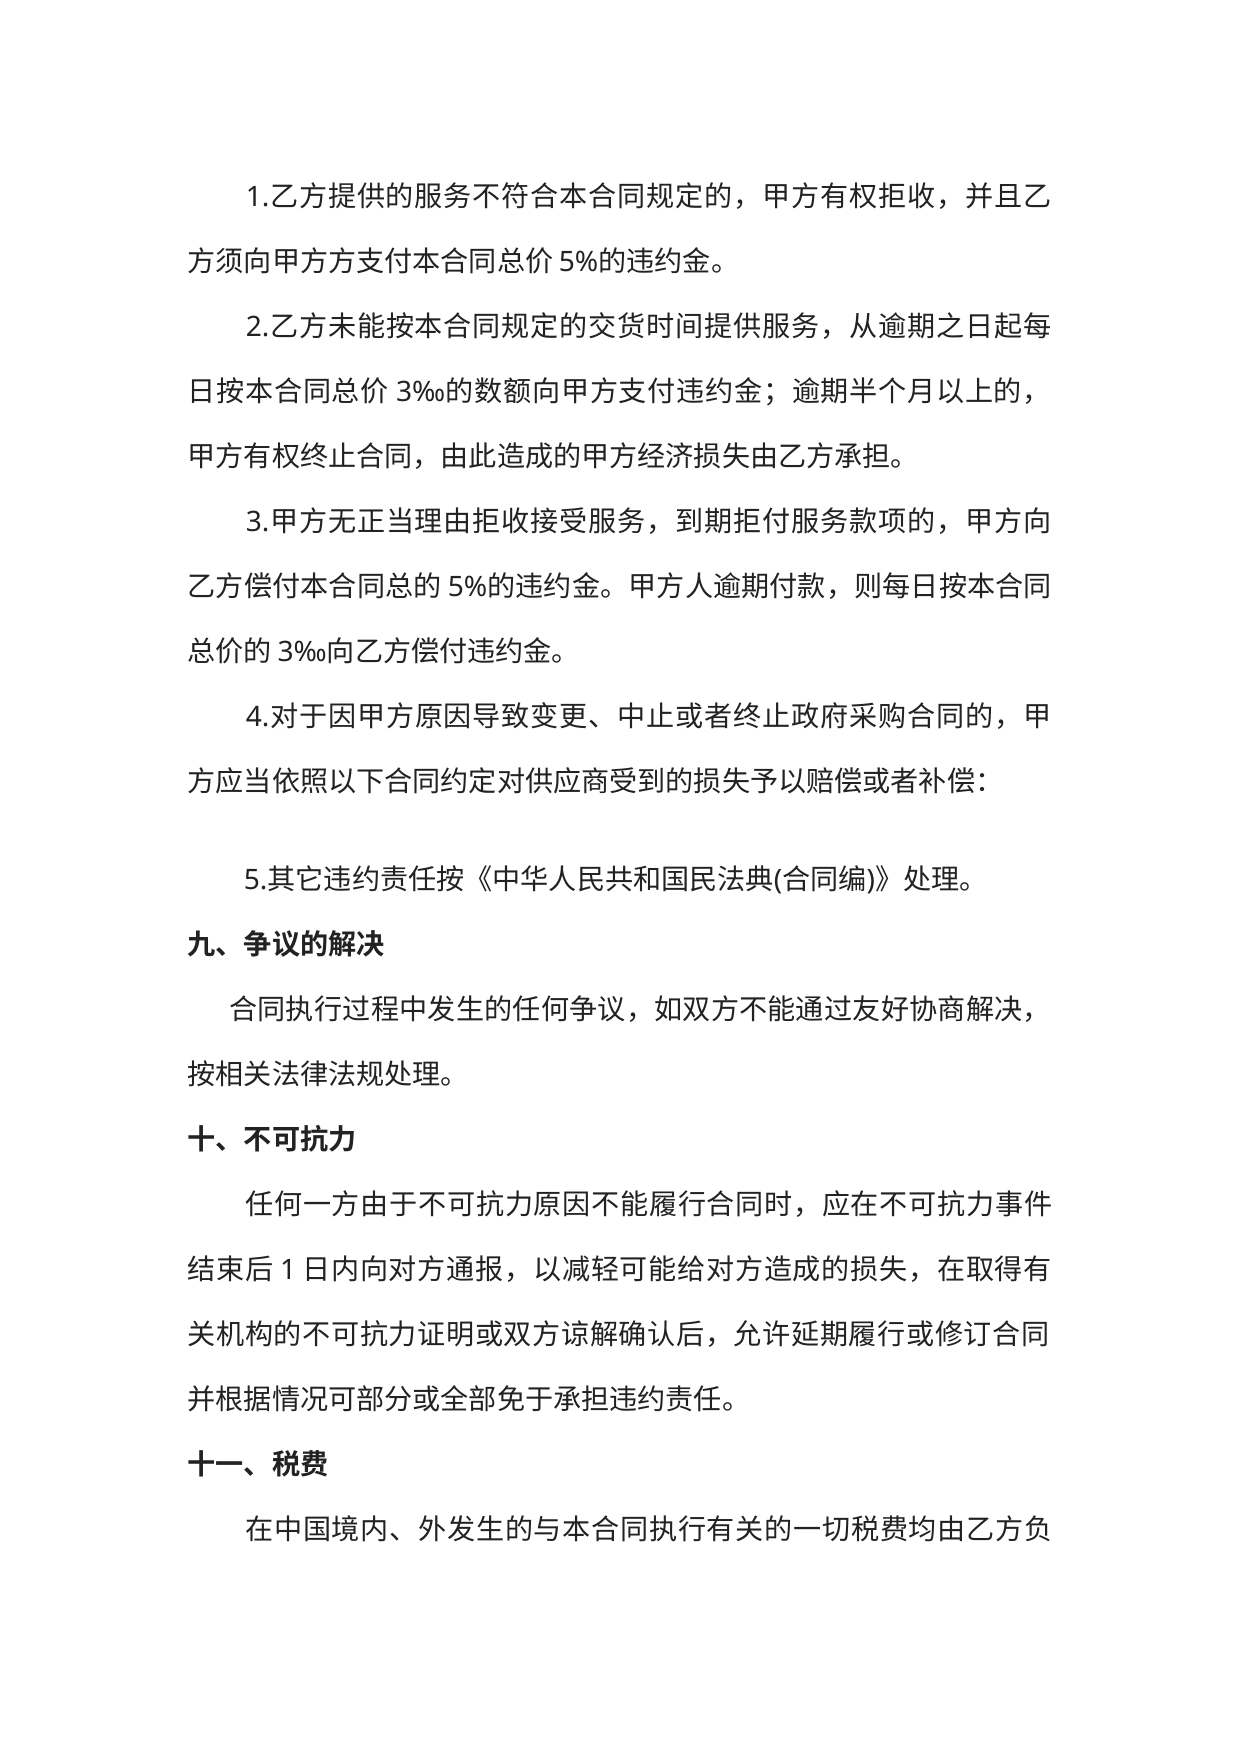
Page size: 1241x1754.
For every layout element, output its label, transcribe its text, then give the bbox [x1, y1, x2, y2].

text 十、不可抗力 [187, 1104, 1053, 1169]
text 2.乙方未能按本合同规定的交货时间提供服务，从逾期之日起每日按本合同总价3‰的数额向甲方支付违约金；逾期半个月以上的，甲方有权终止合同，由此造成的甲方经济损失由乙方承担。 [187, 292, 1053, 487]
text 九、争议的解决 [187, 909, 1053, 974]
text 十一、税费 [187, 1429, 1053, 1494]
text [187, 1494, 1053, 1559]
text 5.其它违约责任按《中华人民共和国民法典(合同编)》处理。 [187, 844, 1053, 909]
text 合同执行过程中发生的任何争议，如双方不能通过友好协商解决，按相关法律法规处理。 [187, 974, 1053, 1104]
text 4.对于因甲方原因导致变更、中止或者终止政府采购合同的，甲方应当依照以下合同约定对供应商受到的损失予以赔偿或者补偿： [187, 682, 1053, 812]
text 1.乙方提供的服务不符合本合同规定的，甲方有权拒收，并且乙方须向甲方方支付本合同总价5%的违约金。 [187, 162, 1053, 292]
text 3.甲方无正当理由拒收接受服务，到期拒付服务款项的，甲方向乙方偿付本合同总的5%的违约金。甲方人逾期付款，则每日按本合同总价的3‰向乙方偿付违约金。 [187, 487, 1053, 682]
text 任何一方由于不可抗力原因不能履行合同时，应在不可抗力事件结束后1日内向对方通报，以减轻可能给对方造成的损失，在取得有关机构的不可抗力证明或双方谅解确认后，允许延期履行或修订合同，并根据情况可部分或全部免于承担违约责任。 [187, 1169, 1053, 1429]
